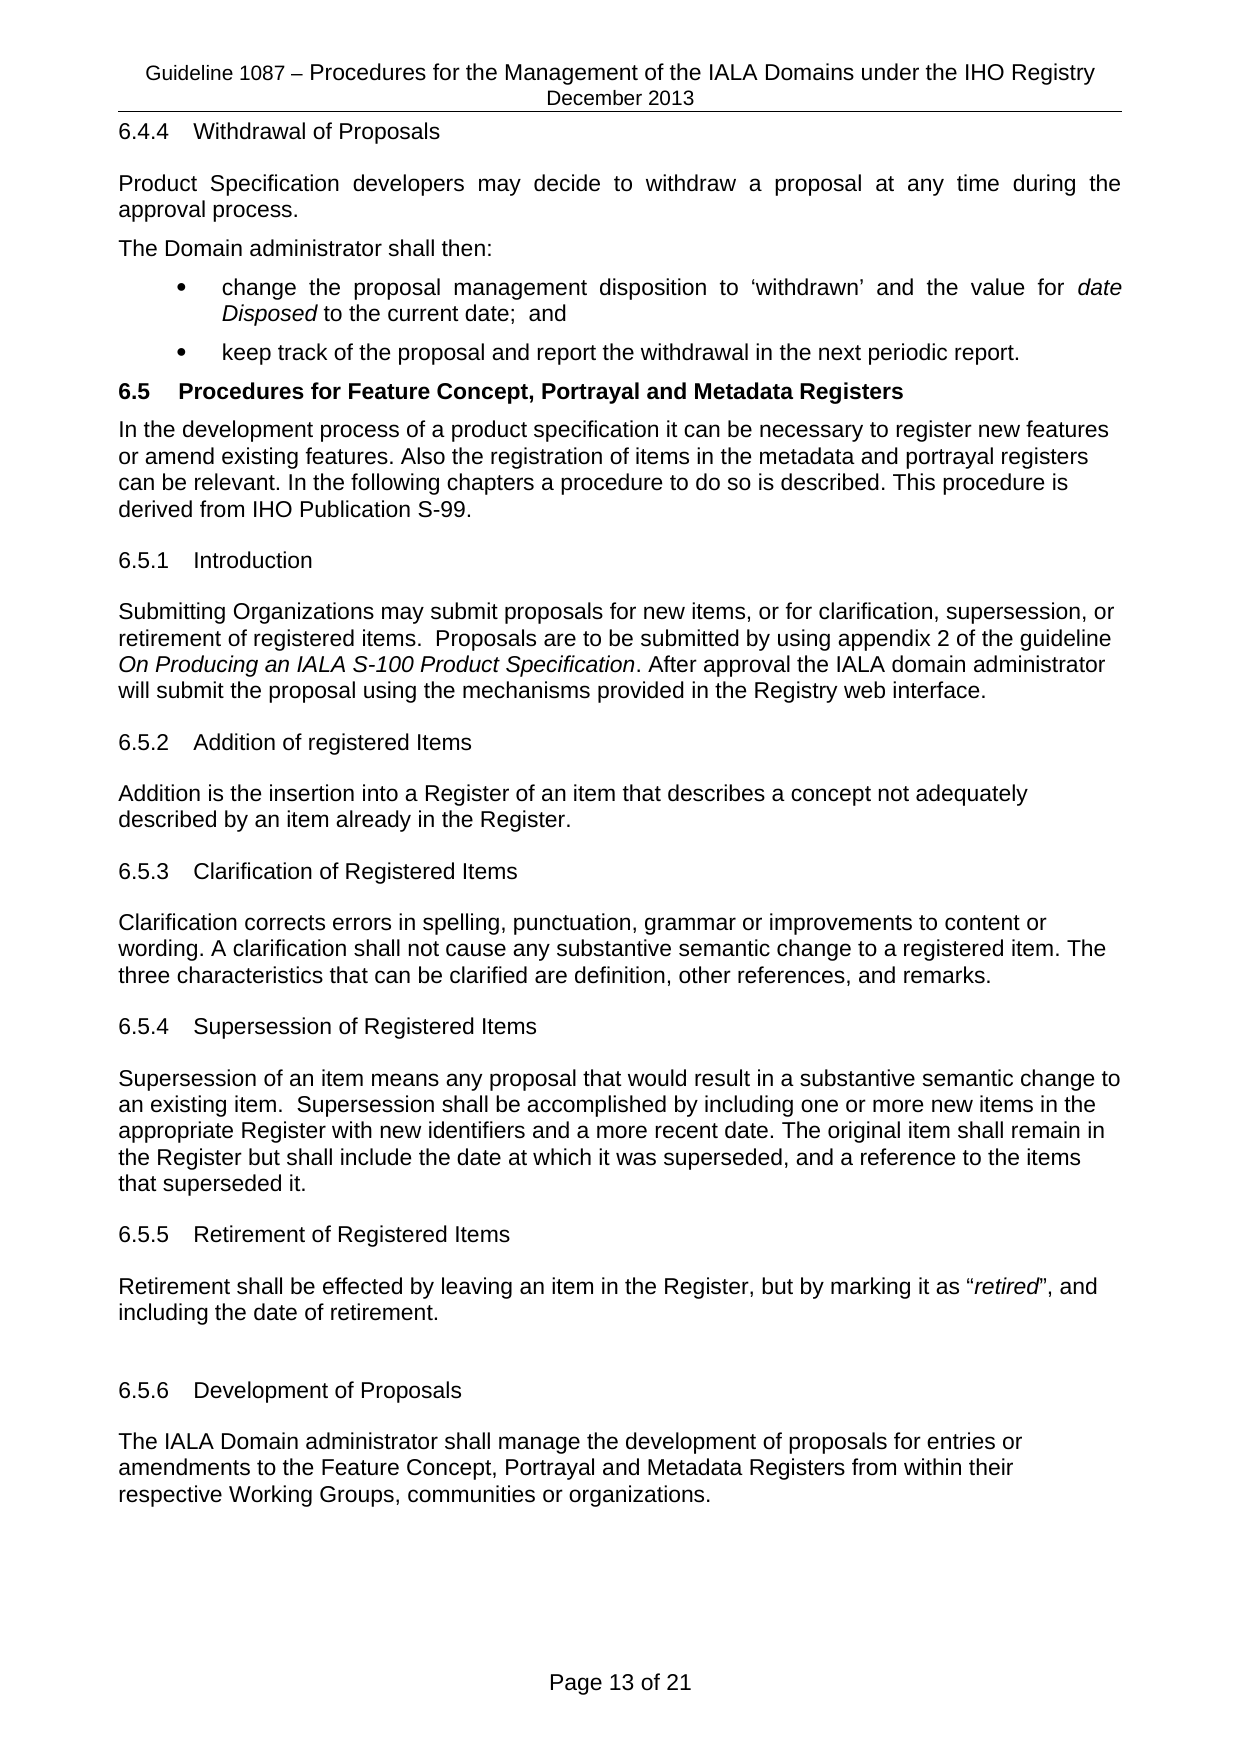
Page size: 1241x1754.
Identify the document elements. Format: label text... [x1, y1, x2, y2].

subtitle Supersession of Registered Items [118, 1013, 1122, 1039]
text Product Specification developers may decide to withdraw a proposal at any time during the approval process. [118, 169, 1122, 222]
text Supersession of an item means any proposal that would result in a substantive semantic change to an existing item. Supersession shall be accomplished by including one or more new items in the appropriate Register with new identifiers and a more recent date. The original item shall remain in the Register but shall include the date at which it was superseded, and a reference to the items that superseded it. [118, 1064, 1122, 1196]
text Addition is the insertion into a Register of an item that describes a concept not adequately described by an item already in the Register. [118, 780, 1122, 833]
text The Domain administrator shall then: [118, 235, 1122, 261]
subtitle Development of Proposals [118, 1377, 1122, 1403]
subtitle Addition of registered Items [118, 729, 1122, 755]
subtitle Introduction [118, 547, 1122, 573]
subtitle Clarification of Registered Items [118, 858, 1122, 884]
text In the development process of a product specification it can be necessary to register new features or amend existing features. Also the registration of items in the metadata and portrayal registers can be relevant. In the following chapters a procedure to do so is described. This procedure is derived from IHO Publication S-99. [118, 416, 1122, 522]
list change the proposal management disposition to ‘withdrawn’ and the value for date Disposed to the current date; and [177, 273, 1122, 326]
text Clarification corrects errors in spelling, punctuation, grammar or improvements to content or wording. A clarification shall not cause any substantive semantic change to a registered item. The three characteristics that can be clarified are definition, other references, and remarks. [118, 909, 1122, 988]
subtitle Procedures for Feature Concept, Portrayal and Metadata Registers [118, 378, 1122, 404]
text Retirement shall be effected by leaving an item in the Register, but by marking it as “retired”, and including the date of retirement. [118, 1273, 1122, 1325]
subtitle Retirement of Registered Items [118, 1221, 1122, 1248]
subtitle Withdrawal of Proposals [118, 118, 1122, 144]
list keep track of the proposal and report the withdrawal in the next periodic report. [177, 339, 1122, 365]
text Submitting Organizations may submit proposals for new items, or for clarification, supersession, or retirement of registered items. Proposals are to be submitted by using appendix 2 of the guideline On Producing an IALA S-100 Product Specification. After approval the IALA domain administrator will submit the proposal using the mechanisms provided in the Registry web interface. [118, 598, 1122, 704]
text The IALA Domain administrator shall manage the development of proposals for entries or amendments to the Feature Concept, Portrayal and Metadata Registers from within their respective Working Groups, communities or organizations. [118, 1428, 1122, 1507]
